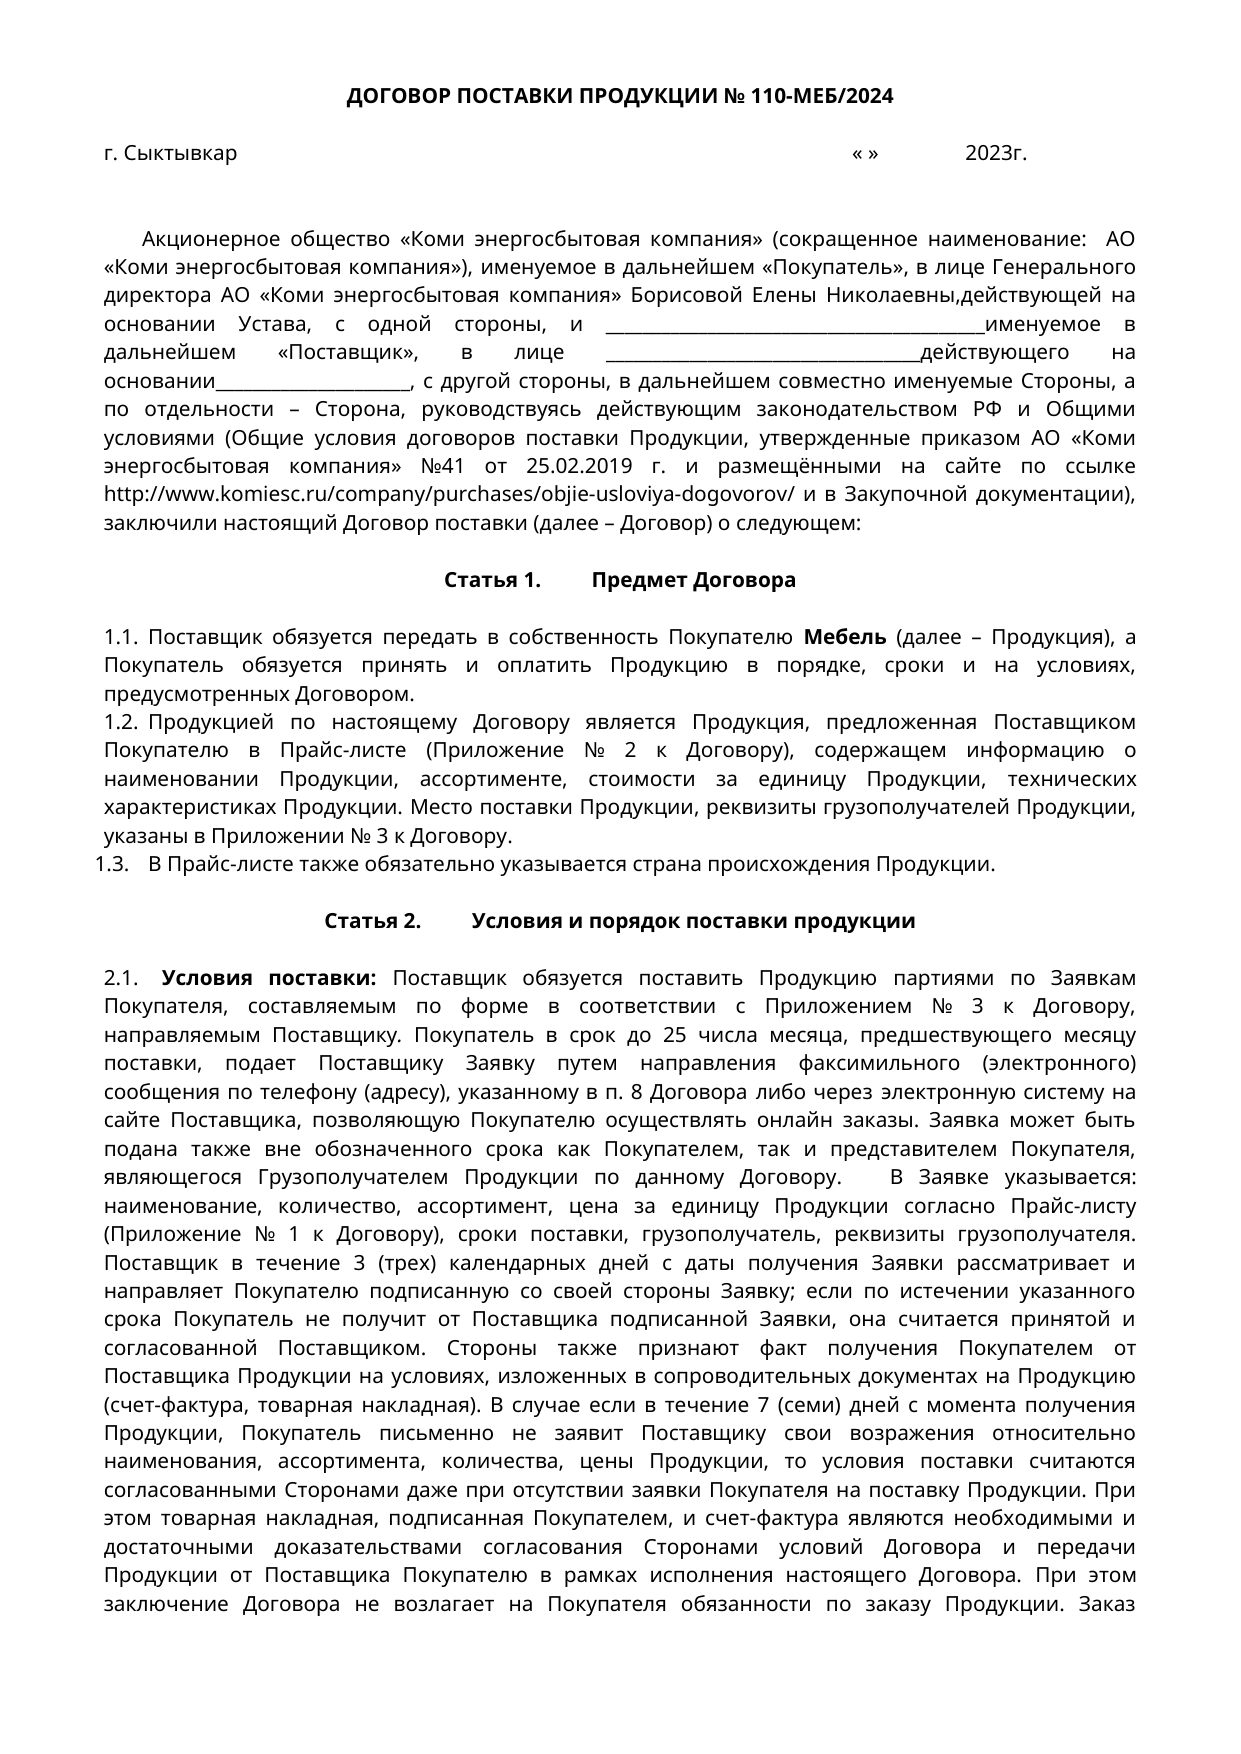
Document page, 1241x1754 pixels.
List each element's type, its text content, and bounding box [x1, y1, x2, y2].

list В Прайс-листе также обязательно указывается страна происхождения Продукции. [94, 849, 1137, 878]
text г. Сыктывкар « » 2023г. [103, 138, 1137, 167]
text Акционерное общество «Коми энергосбытовая компания» (сокращенное наименование: АО «Коми энергосбытовая компания»), именуемое в дальнейшем «Покупатель», в лице Генерального директора АО «Коми энергосбытовая компания» Борисовой Елены Николаевны,действующей на основании Устава, с одной стороны, и _________________________________________именуемое в дальнейшем «Поставщик», в лице __________________________________действующего на основании_____________________, с другой стороны, в дальнейшем совместно именуемые Стороны, а по отдельности – Сторона, руководствуясь действующим законодательством РФ и Общими условиями (Общие условия договоров поставки Продукции, утвержденные приказом АО «Коми энергосбытовая компания» №41 от 25.02.2019 г. и размещёнными на сайте по ссылке http://www.komiesc.ru/company/purchases/objie-usloviya-dogovorov/ и в Закупочной документации), заключили настоящий Договор поставки (далее – Договор) о следующем: [103, 224, 1137, 536]
list Предмет Договора [103, 565, 1137, 593]
list Поставщик обязуется передать в собственность Покупателю Мебель (далее – Продукция), а Покупатель обязуется принять и оплатить Продукцию в порядке, сроки и на условиях, предусмотренных Договором. [103, 622, 1137, 707]
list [103, 963, 1137, 1617]
list Продукцией по настоящему Договору является Продукция, предложенная Поставщиком Покупателю в Прайс-листе (Приложение № 2 к Договору), содержащем информацию о наименовании Продукции, ассортименте, стоимости за единицу Продукции, технических характеристиках Продукции. Место поставки Продукции, реквизиты грузополучателей Продукции, указаны в Приложении № 3 к Договору. [103, 707, 1137, 849]
list Условия и порядок поставки продукции [103, 906, 1137, 934]
text ДОГОВОР ПОСТАВКИ ПРОДУКЦИИ № 110-МЕБ/2024 [103, 81, 1137, 110]
